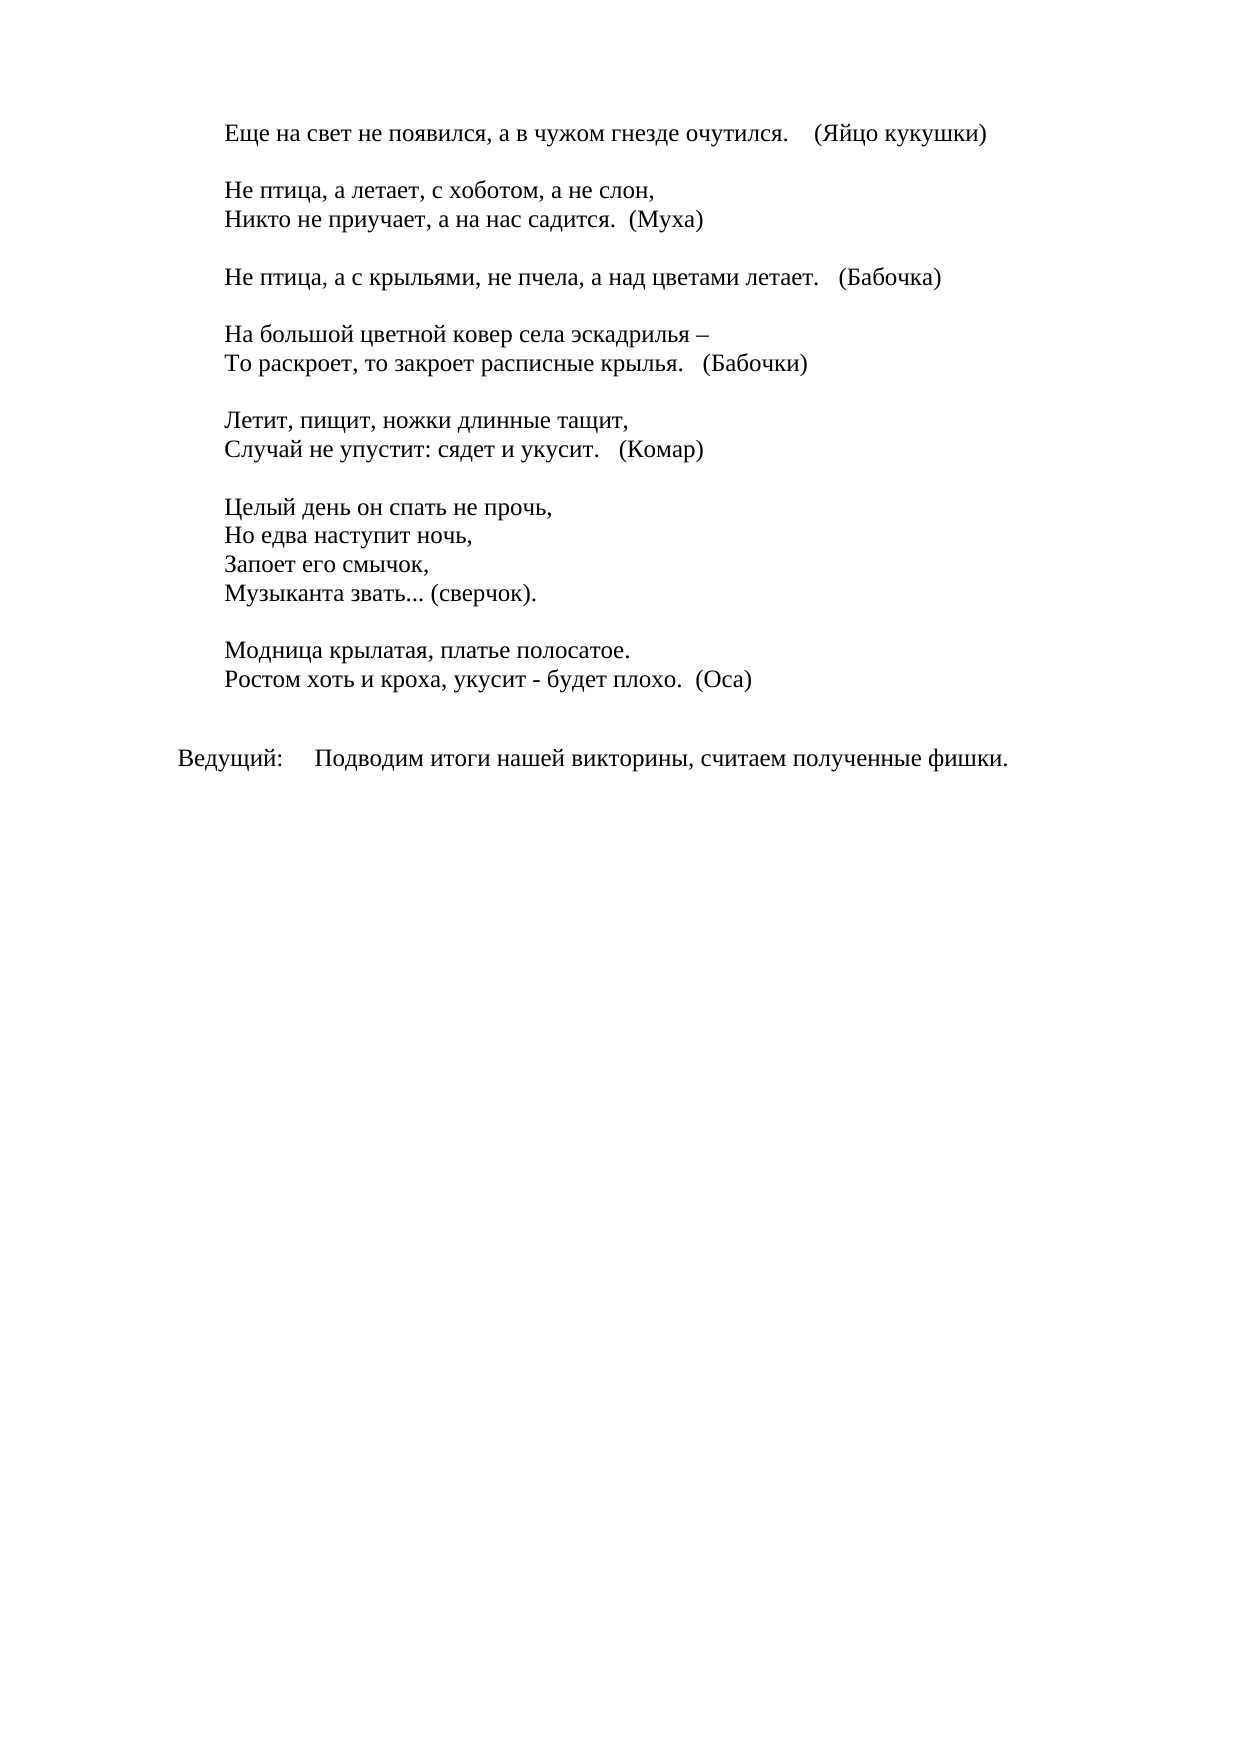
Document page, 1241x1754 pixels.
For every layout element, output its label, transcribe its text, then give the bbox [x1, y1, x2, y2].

text Не птица, а летает, с хоботом, а не слон, [177, 176, 1152, 204]
text Модница крылатая, платье полосатое. [177, 636, 1152, 664]
text Ведущий: Подводим итоги нашей викторины, считаем полученные фишки. [177, 747, 1152, 772]
text На большой цветной ковер села эскадрилья – [177, 319, 1152, 348]
text Случай не упустит: сядет и укусит. (Комар) [177, 434, 1152, 463]
text Еще на свет не появился, а в чужом гнезде очутился. (Яйцо кукушки) [177, 118, 1152, 147]
text Не птица, а с крыльями, не пчела, а над цветами летает. (Бабочка) [177, 262, 1152, 291]
text Летит, пищит, ножки длинные тащит, [177, 406, 1152, 434]
text Никто не приучает, а на нас садится. (Муха) [177, 204, 1152, 233]
text Запоет его смычок, [177, 549, 1152, 578]
text Но едва наступит ночь, [177, 521, 1152, 549]
text Ростом хоть и кроха, укусит - будет плохо. (Оса) [177, 664, 1152, 693]
text Целый день он спать не прочь, [177, 492, 1152, 521]
text То раскроет, то закроет расписные крылья. (Бабочки) [177, 348, 1152, 377]
text Музыканта звать... (сверчок). [177, 578, 1152, 607]
